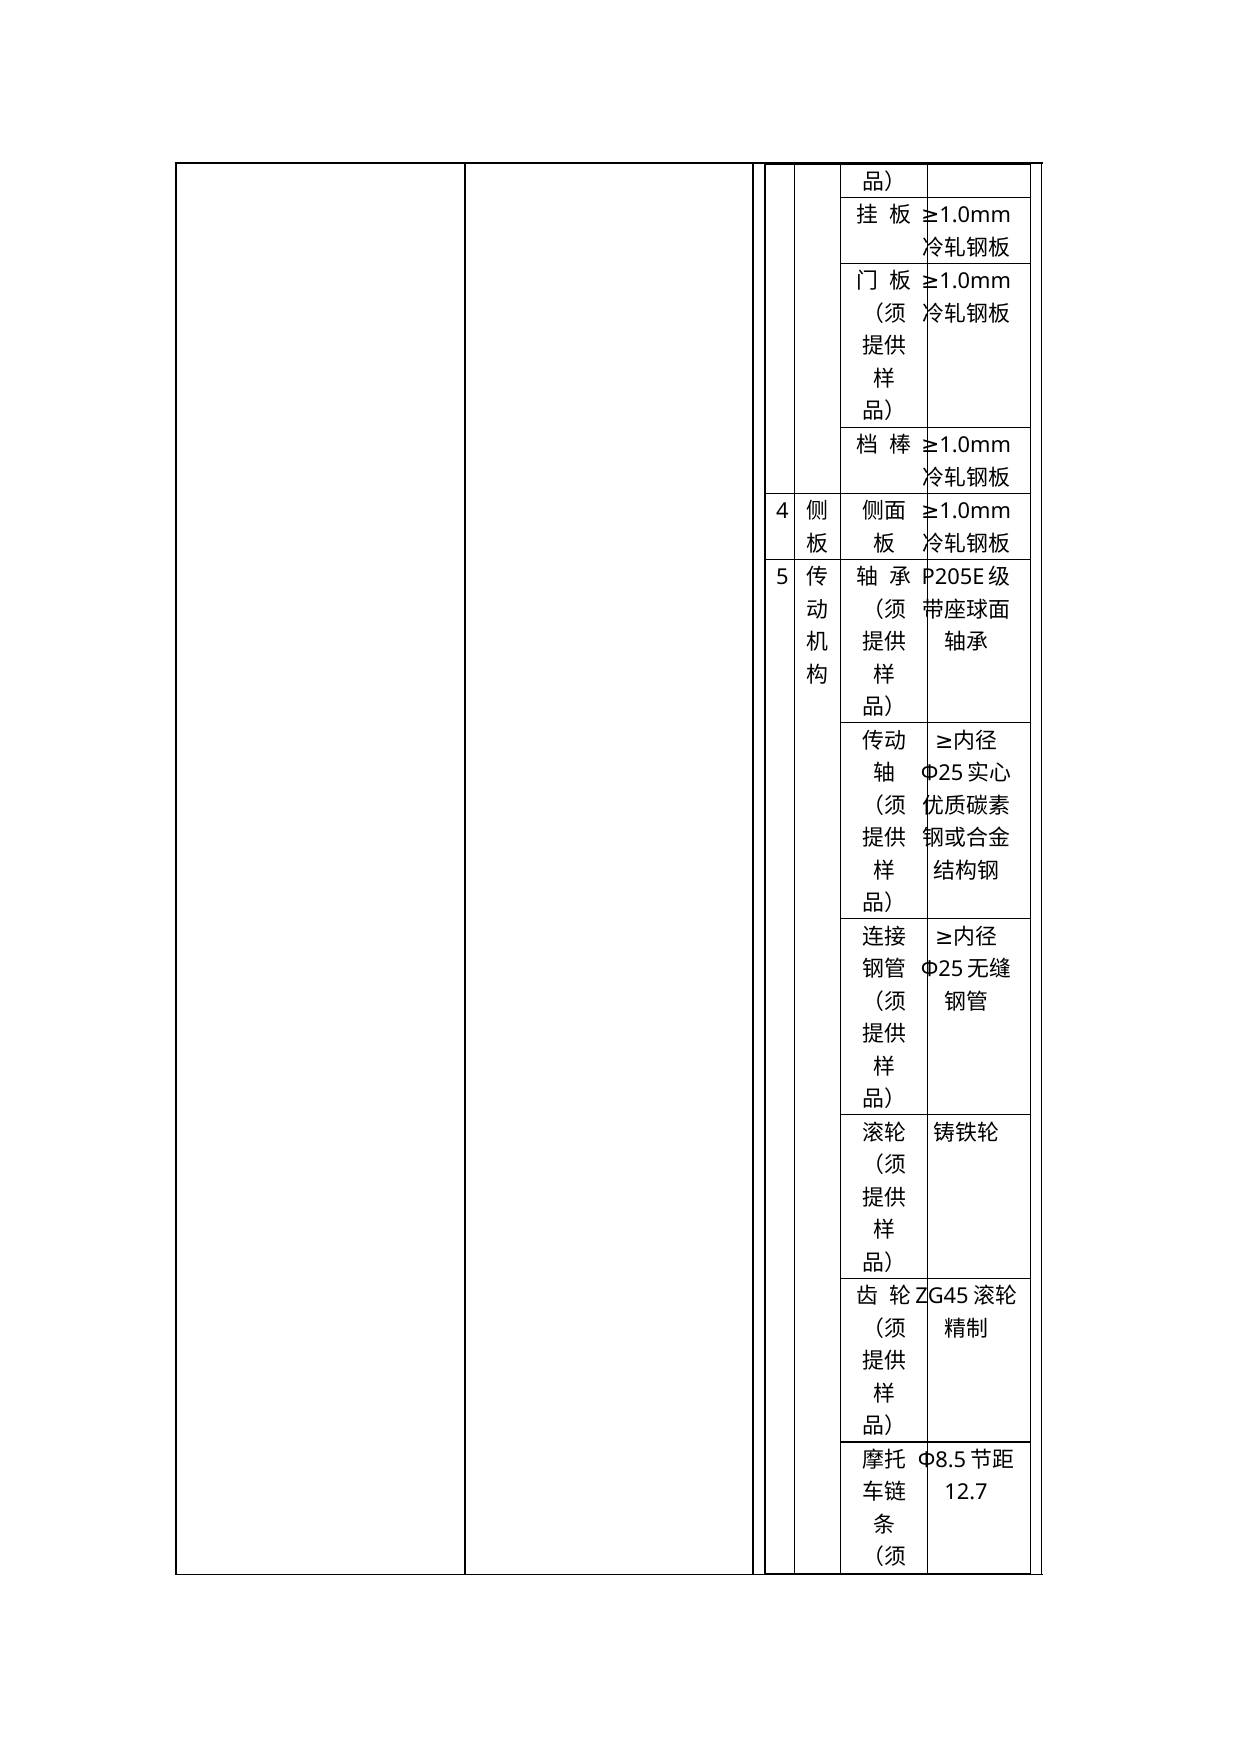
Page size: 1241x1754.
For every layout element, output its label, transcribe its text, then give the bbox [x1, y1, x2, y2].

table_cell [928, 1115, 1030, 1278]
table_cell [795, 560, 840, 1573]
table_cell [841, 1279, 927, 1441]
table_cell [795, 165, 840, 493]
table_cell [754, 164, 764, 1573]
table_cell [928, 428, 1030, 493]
table_cell [177, 164, 464, 1573]
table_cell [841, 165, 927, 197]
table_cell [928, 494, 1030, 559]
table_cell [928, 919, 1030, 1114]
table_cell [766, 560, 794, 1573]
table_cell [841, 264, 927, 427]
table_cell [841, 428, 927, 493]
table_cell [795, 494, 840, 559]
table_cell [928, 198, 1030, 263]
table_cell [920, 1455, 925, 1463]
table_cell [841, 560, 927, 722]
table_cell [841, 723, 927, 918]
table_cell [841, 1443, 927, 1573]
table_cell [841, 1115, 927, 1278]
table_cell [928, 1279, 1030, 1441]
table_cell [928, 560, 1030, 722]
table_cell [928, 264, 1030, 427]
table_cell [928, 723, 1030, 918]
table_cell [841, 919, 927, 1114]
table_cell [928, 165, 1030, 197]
table_cell 4 [466, 164, 752, 1573]
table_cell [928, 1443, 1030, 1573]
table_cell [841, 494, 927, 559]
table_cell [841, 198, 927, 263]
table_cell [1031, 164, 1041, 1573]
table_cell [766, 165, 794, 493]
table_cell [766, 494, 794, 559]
